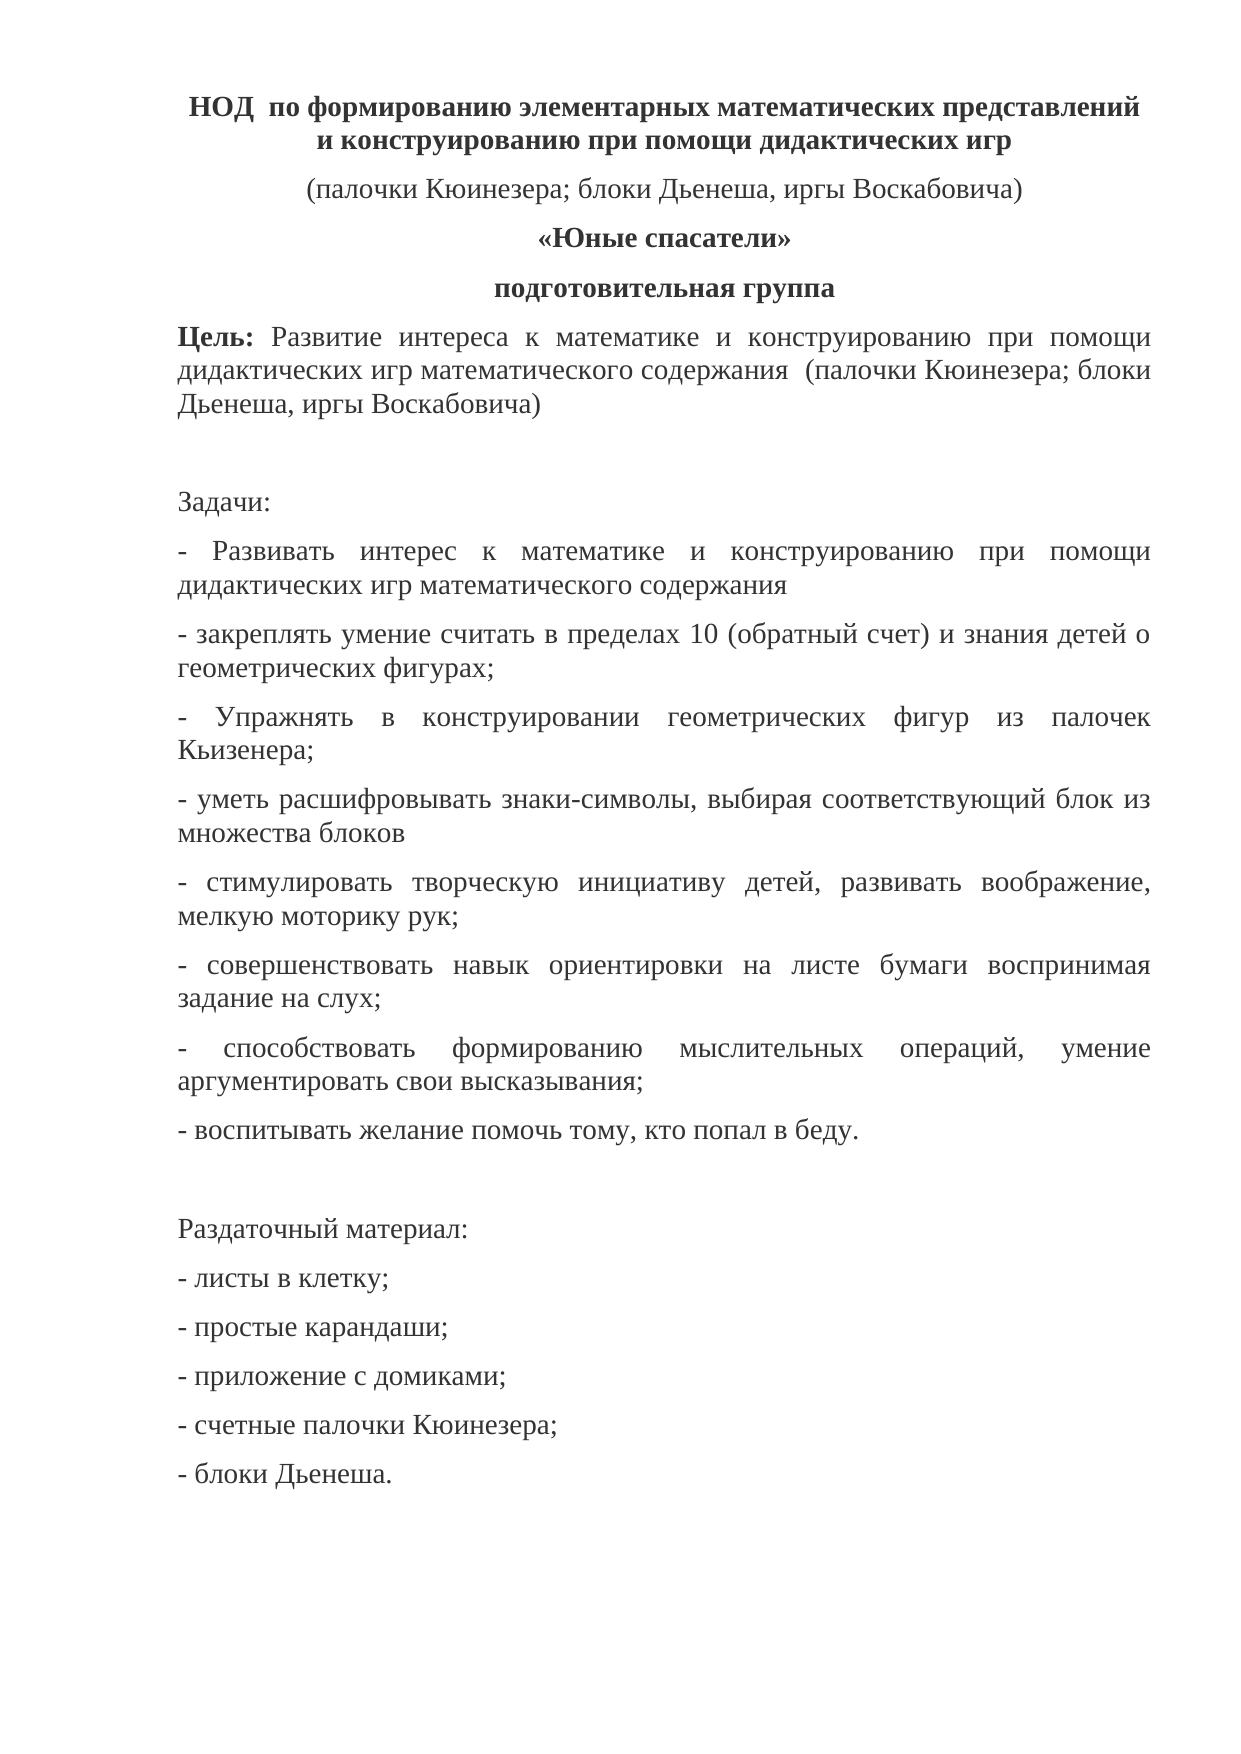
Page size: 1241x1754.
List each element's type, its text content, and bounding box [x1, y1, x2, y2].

text - приложение с домиками; [177, 1358, 1152, 1392]
text - листы в клетку; [177, 1260, 1152, 1293]
text - простые карандаши; [177, 1309, 1152, 1343]
text - Упражнять в конструировании геометрических фигур из палочек Кьизенера; [177, 699, 1152, 766]
text - стимулировать творческую инициативу детей, развивать воображение, мелкую моторику рук; [177, 864, 1152, 931]
text - уметь расшифровывать знаки-символы, выбирая соответствующий блок из множества блоков [177, 782, 1152, 849]
text - совершенствовать навык ориентировки на листе бумаги воспринимая задание на слух; [177, 947, 1152, 1014]
text Цель: Развитие интереса к математике и конструированию при помощи дидактических игр математического содержания (палочки Кюинезера; блоки Дьенеша, иргы Воскабовича) [177, 319, 1152, 419]
text подготовительная группа [177, 270, 1152, 303]
text - способствовать формированию мыслительных операций, умение аргументировать свои высказывания; [177, 1030, 1152, 1097]
text - Развивать интерес к математике и конструированию при помощи дидактических игр математического содержания [177, 533, 1152, 601]
text НОД по формированию элементарных математических представлений и конструированию при помощи дидактических игр [177, 89, 1152, 156]
text - счетные палочки Кюинезера; [177, 1407, 1152, 1441]
text - воспитывать желание помочь тому, кто попал в беду. [177, 1112, 1152, 1146]
text «Юные спасатели» [177, 221, 1152, 254]
text - блоки Дьенеша. [177, 1457, 1152, 1490]
text Раздаточный материал: [177, 1211, 1152, 1244]
text (палочки Кюинезера; блоки Дьенеша, иргы Воскабовича) [177, 171, 1152, 205]
text - закреплять умение считать в пределах 10 (обратный счет) и знания детей о геометрических фигурах; [177, 616, 1152, 683]
text Задачи: [177, 484, 1152, 518]
